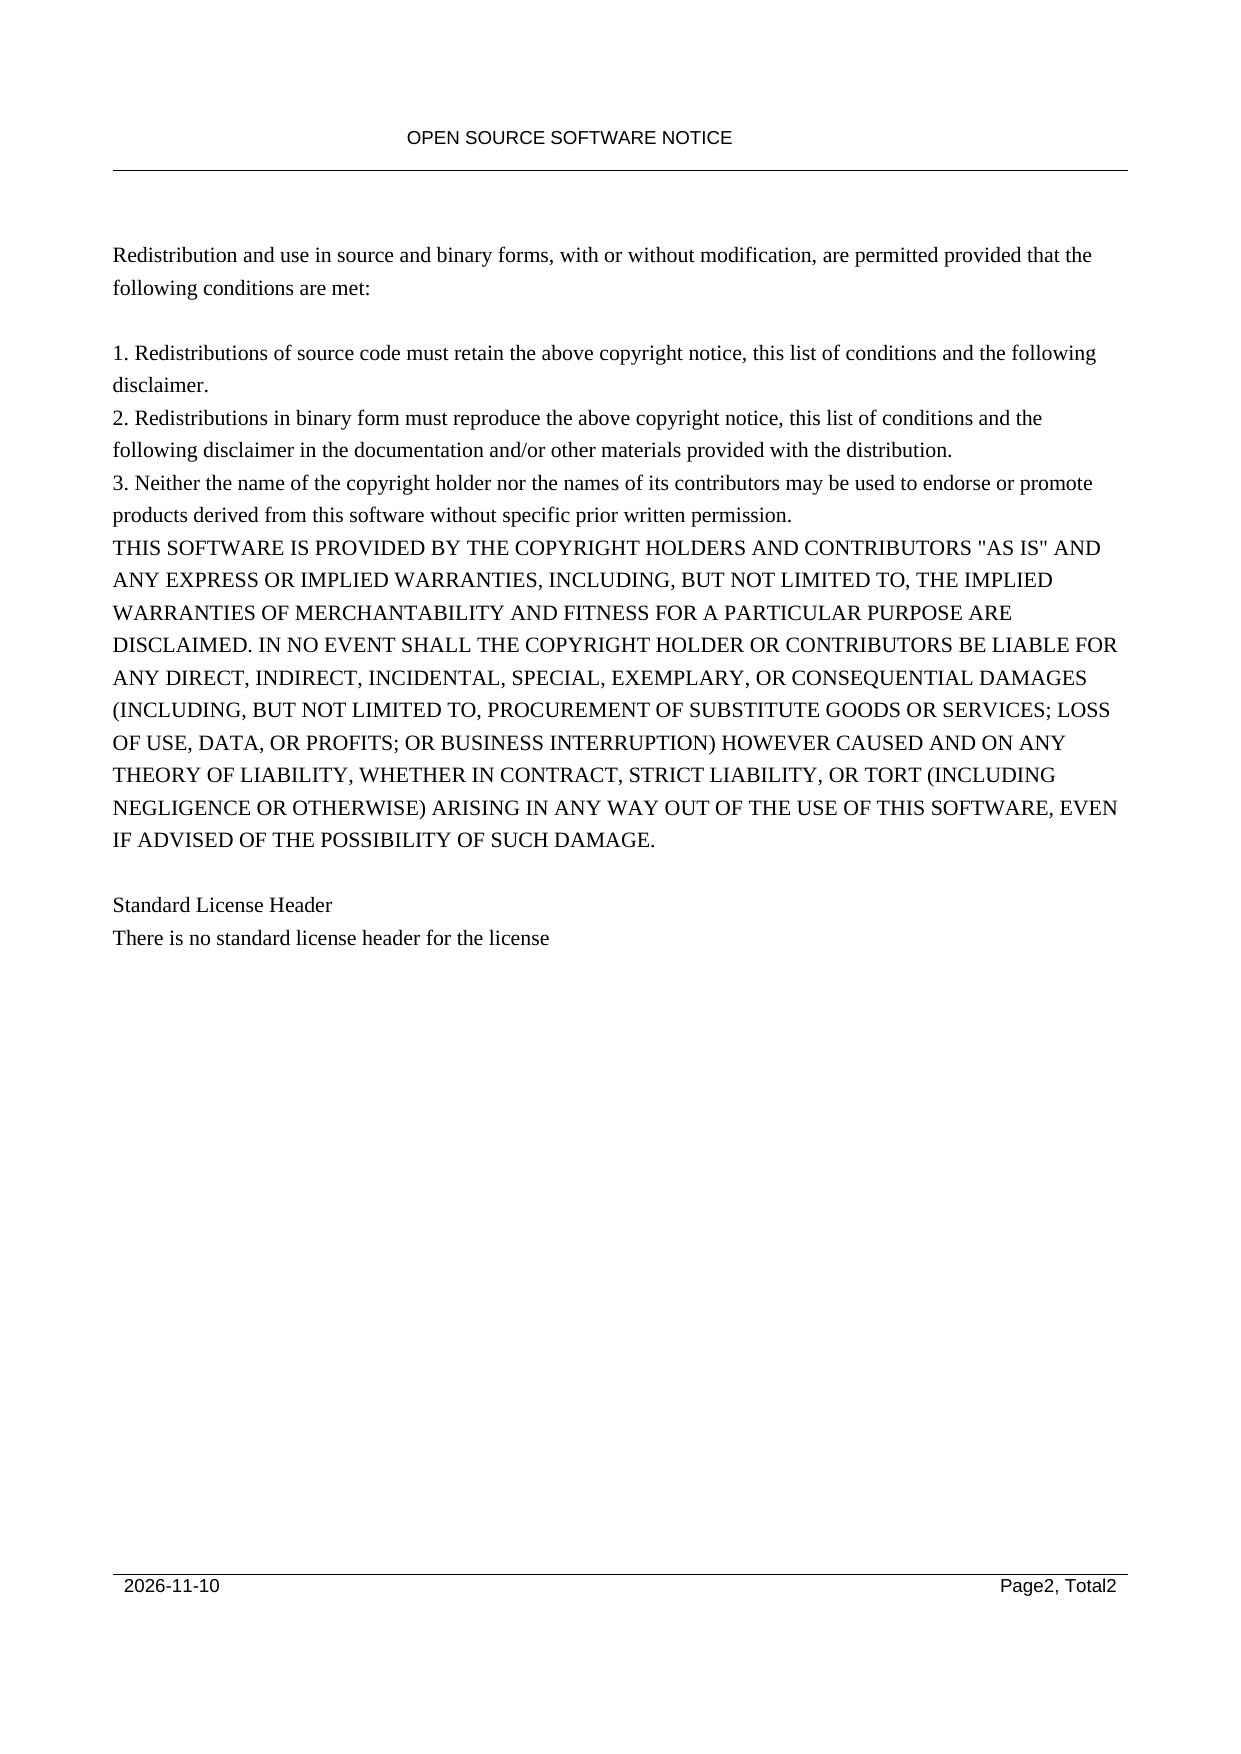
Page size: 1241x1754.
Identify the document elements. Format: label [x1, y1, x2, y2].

text [112, 206, 1128, 954]
